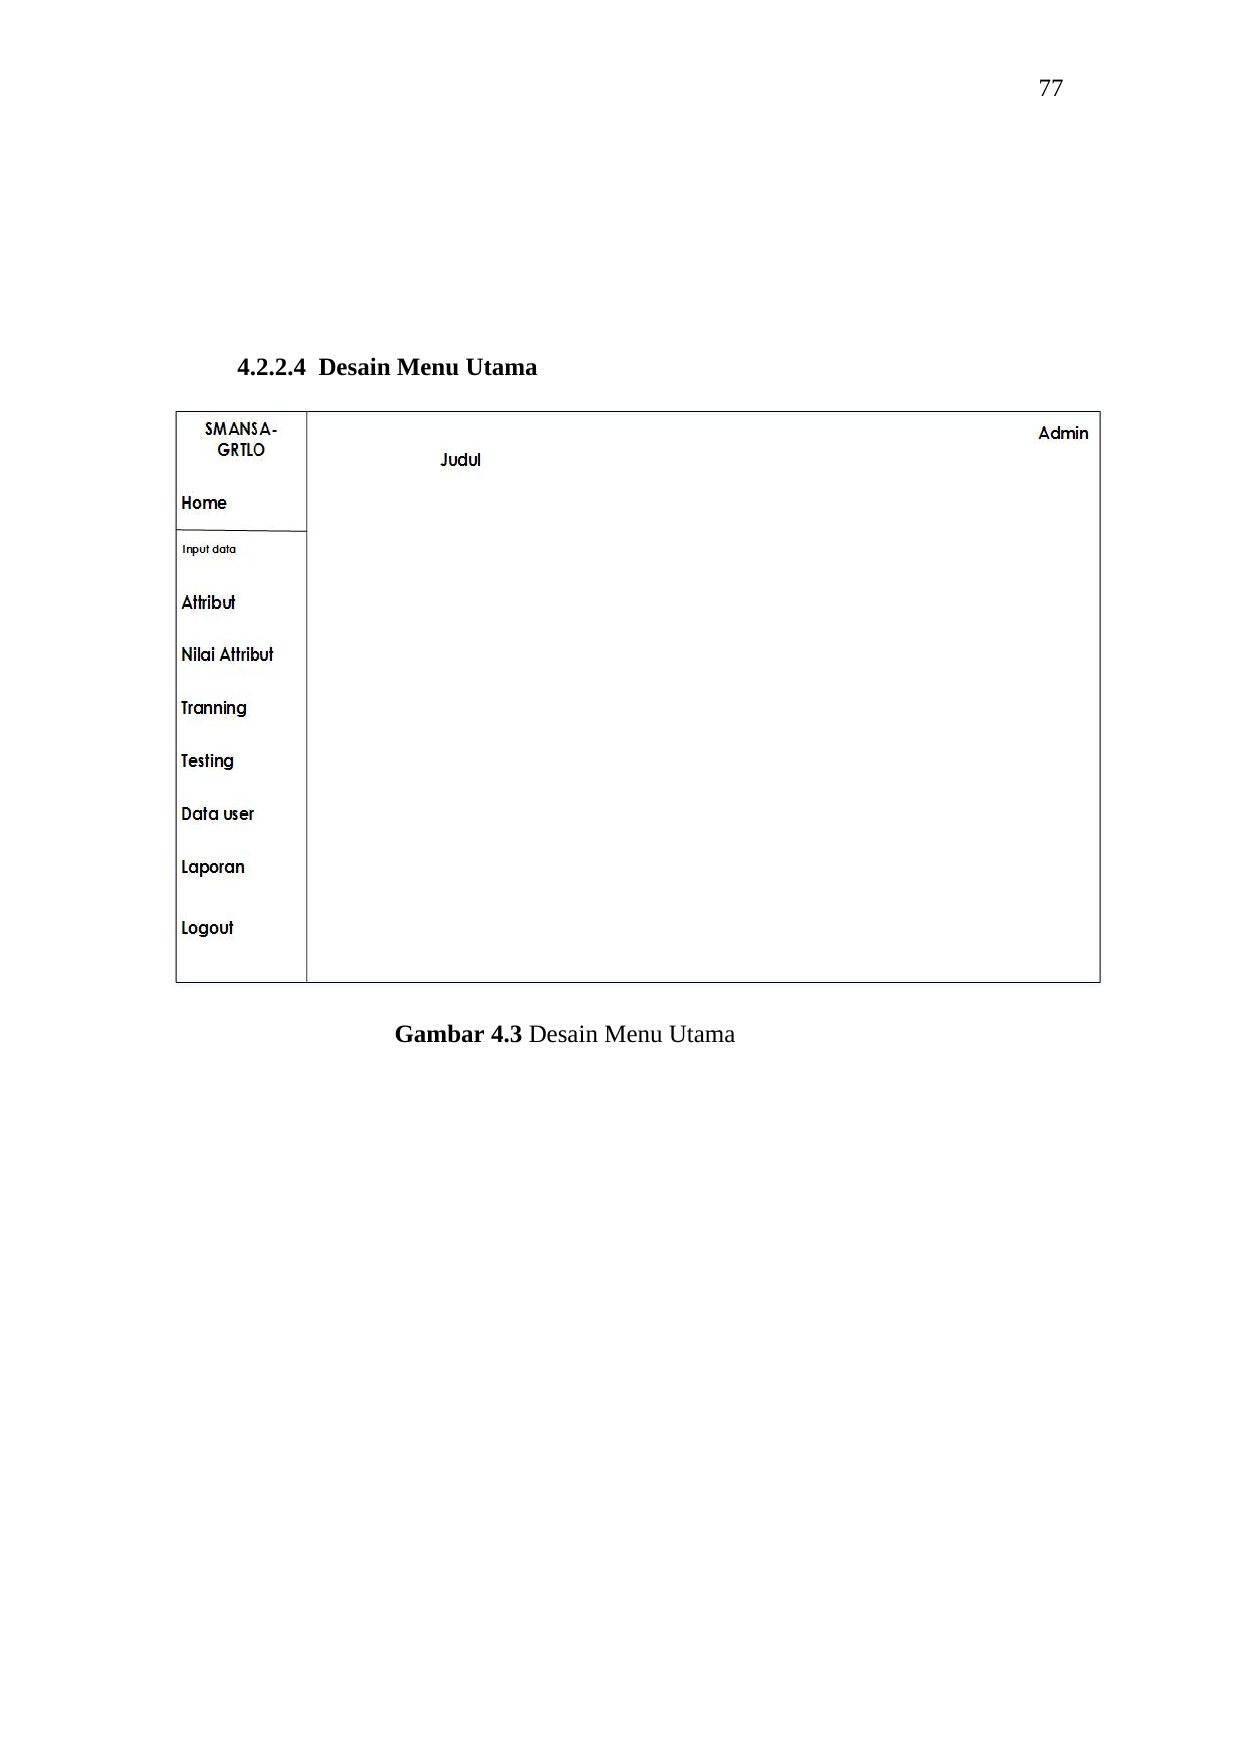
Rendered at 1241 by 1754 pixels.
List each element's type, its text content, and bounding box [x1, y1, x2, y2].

text Gambar 4.3 Desain Menu Utama [237, 1019, 893, 1048]
subtitle 4.2.2.4 Desain Menu Utama [237, 352, 1063, 381]
picture [171, 409, 1105, 991]
